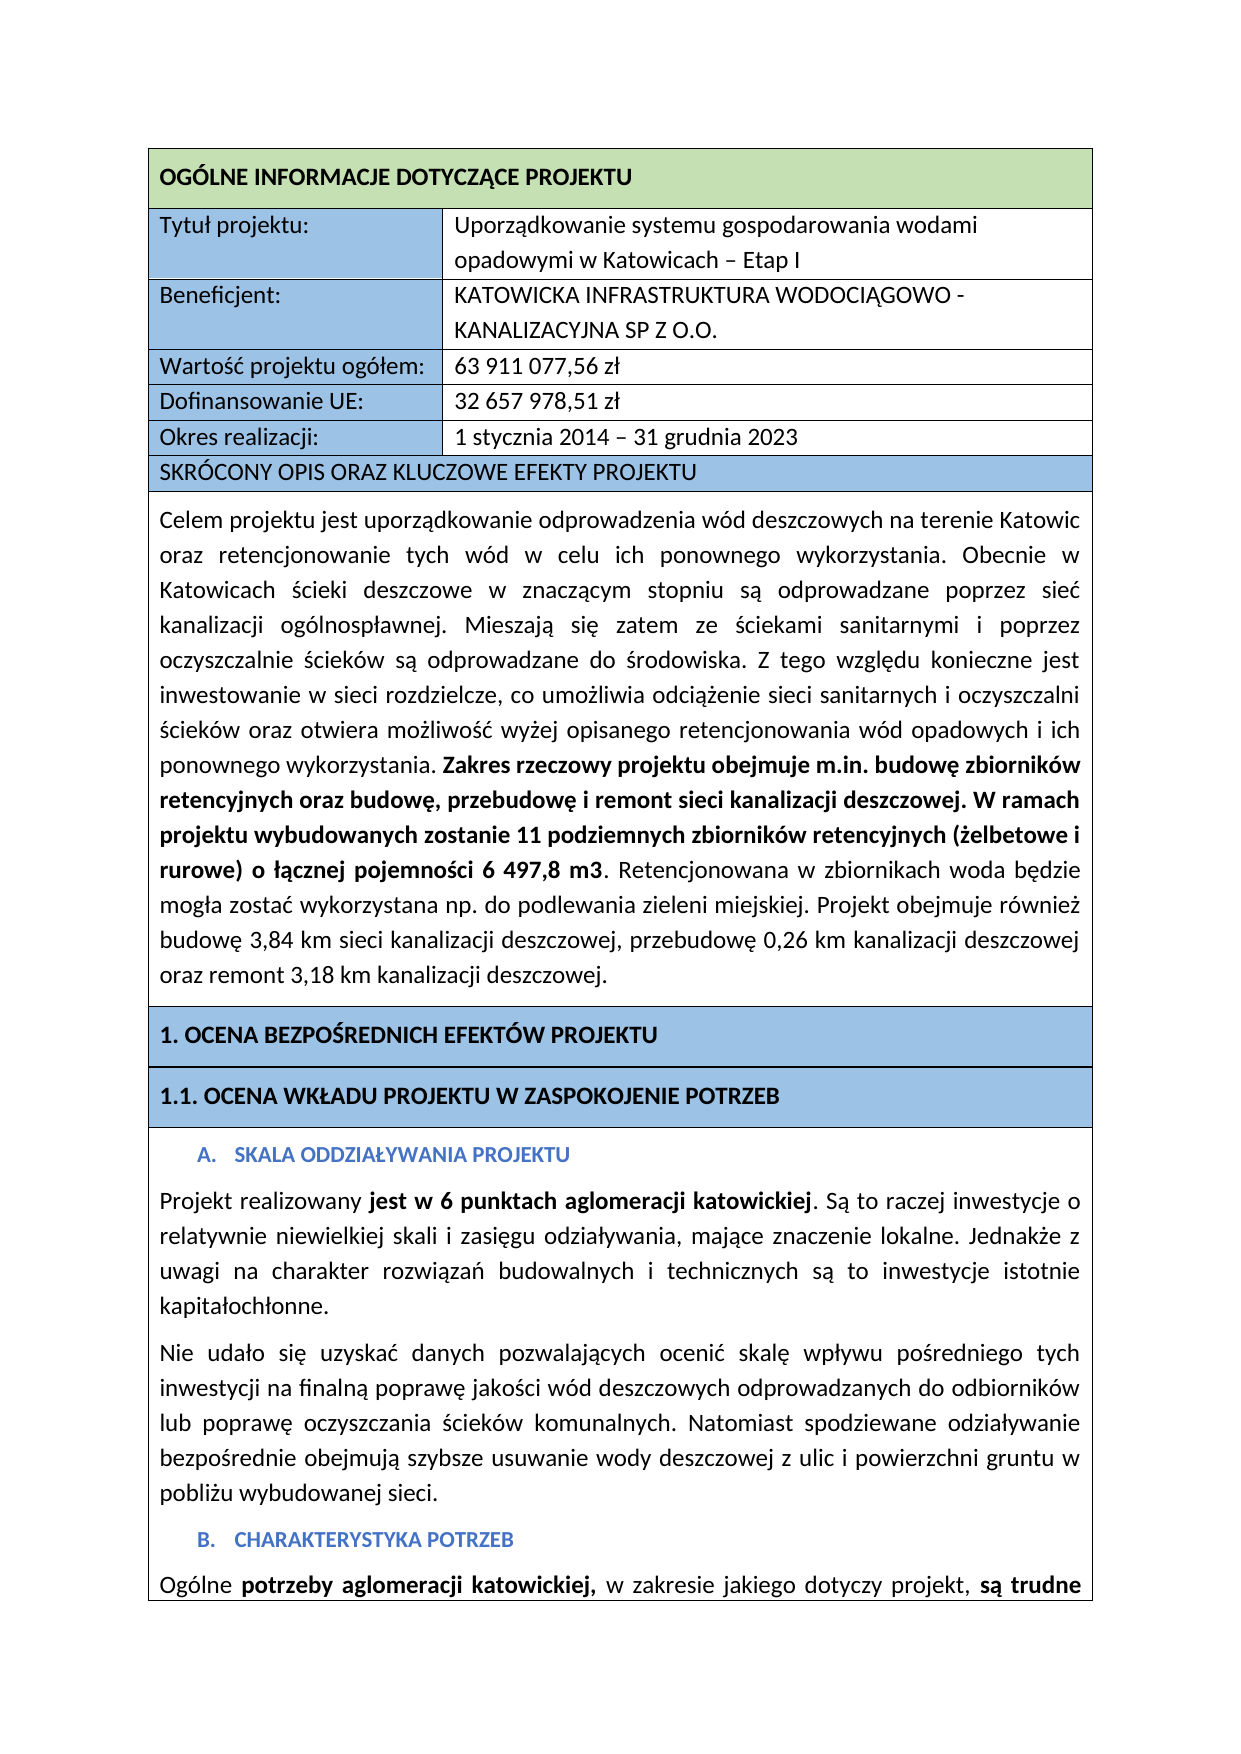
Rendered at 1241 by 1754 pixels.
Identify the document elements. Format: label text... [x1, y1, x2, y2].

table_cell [149, 1128, 1092, 1600]
table_cell Wartość projektu ogółem: [149, 350, 442, 384]
table_cell 1.1. OCENA WKŁADU PROJEKTU W ZASPOKOJENIE POTRZEB [149, 1068, 1092, 1127]
table_cell Tytuł projektu: [149, 209, 442, 278]
table_cell Dofinansowanie UE: [149, 385, 442, 420]
table_cell Okres realizacji: [149, 421, 442, 455]
table_header OGÓLNE INFORMACJE DOTYCZĄCE PROJEKTU [149, 149, 1092, 208]
table_cell SKRÓCONY OPIS ORAZ KLUCZOWE EFEKTY PROJEKTU [149, 456, 1092, 491]
table_cell 32 657 978,51 zł [443, 385, 1092, 420]
table_cell Uporządkowanie systemu gospodarowania wodami opadowymi w Katowicach – Etap I [443, 209, 1092, 278]
table_cell 1 stycznia 2014 – 31 grudnia 2023 [443, 421, 1092, 455]
table_cell 63 911 077,56 zł [443, 350, 1092, 384]
table_cell Beneficjent: [149, 280, 442, 349]
table_cell KATOWICKA INFRASTRUKTURA WODOCIĄGOWO - KANALIZACYJNA SP Z O.O. [443, 280, 1092, 349]
table_cell 1. OCENA BEZPOŚREDNICH EFEKTÓW PROJEKTU [149, 1007, 1092, 1066]
table_cell Celem projektu jest uporządkowanie odprowadzenia wód deszczowych na terenie Katowic oraz retencjonowanie tych wód w celu ich ponownego wykorzystania. Obecnie w Katowicach ścieki deszczowe w znaczącym stopniu są odprowadzane poprzez sieć kanalizacji ogólnospławnej. Mieszają się zatem ze ściekami sanitarnymi i poprzez oczyszczalnie ścieków są odprowadzane do środowiska. Z tego względu konieczne jest inwestowanie w sieci rozdzielcze, co umożliwia odciążenie sieci sanitarnych i oczyszczalni ścieków oraz otwiera możliwość wyżej opisanego retencjonowania wód opadowych i ich ponownego wykorzystania. Zakres rzeczowy projektu obejmuje m.in. budowę zbiorników retencyjnych oraz budowę, przebudowę i remont sieci kanalizacji deszczowej. W ramach projektu wybudowanych zostanie 11 podziemnych zbiorników retencyjnych (żelbetowe i rurowe) o łącznej pojemności 6 497,8 m3. Retencjonowana w zbiornikach woda będzie mogła zostać wykorzystana np. do podlewania zieleni miejskiej. Projekt obejmuje również budowę 3,84 km sieci kanalizacji deszczowej, przebudowę 0,26 km kanalizacji deszczowej oraz remont 3,18 km kanalizacji deszczowej. [149, 492, 1092, 1006]
